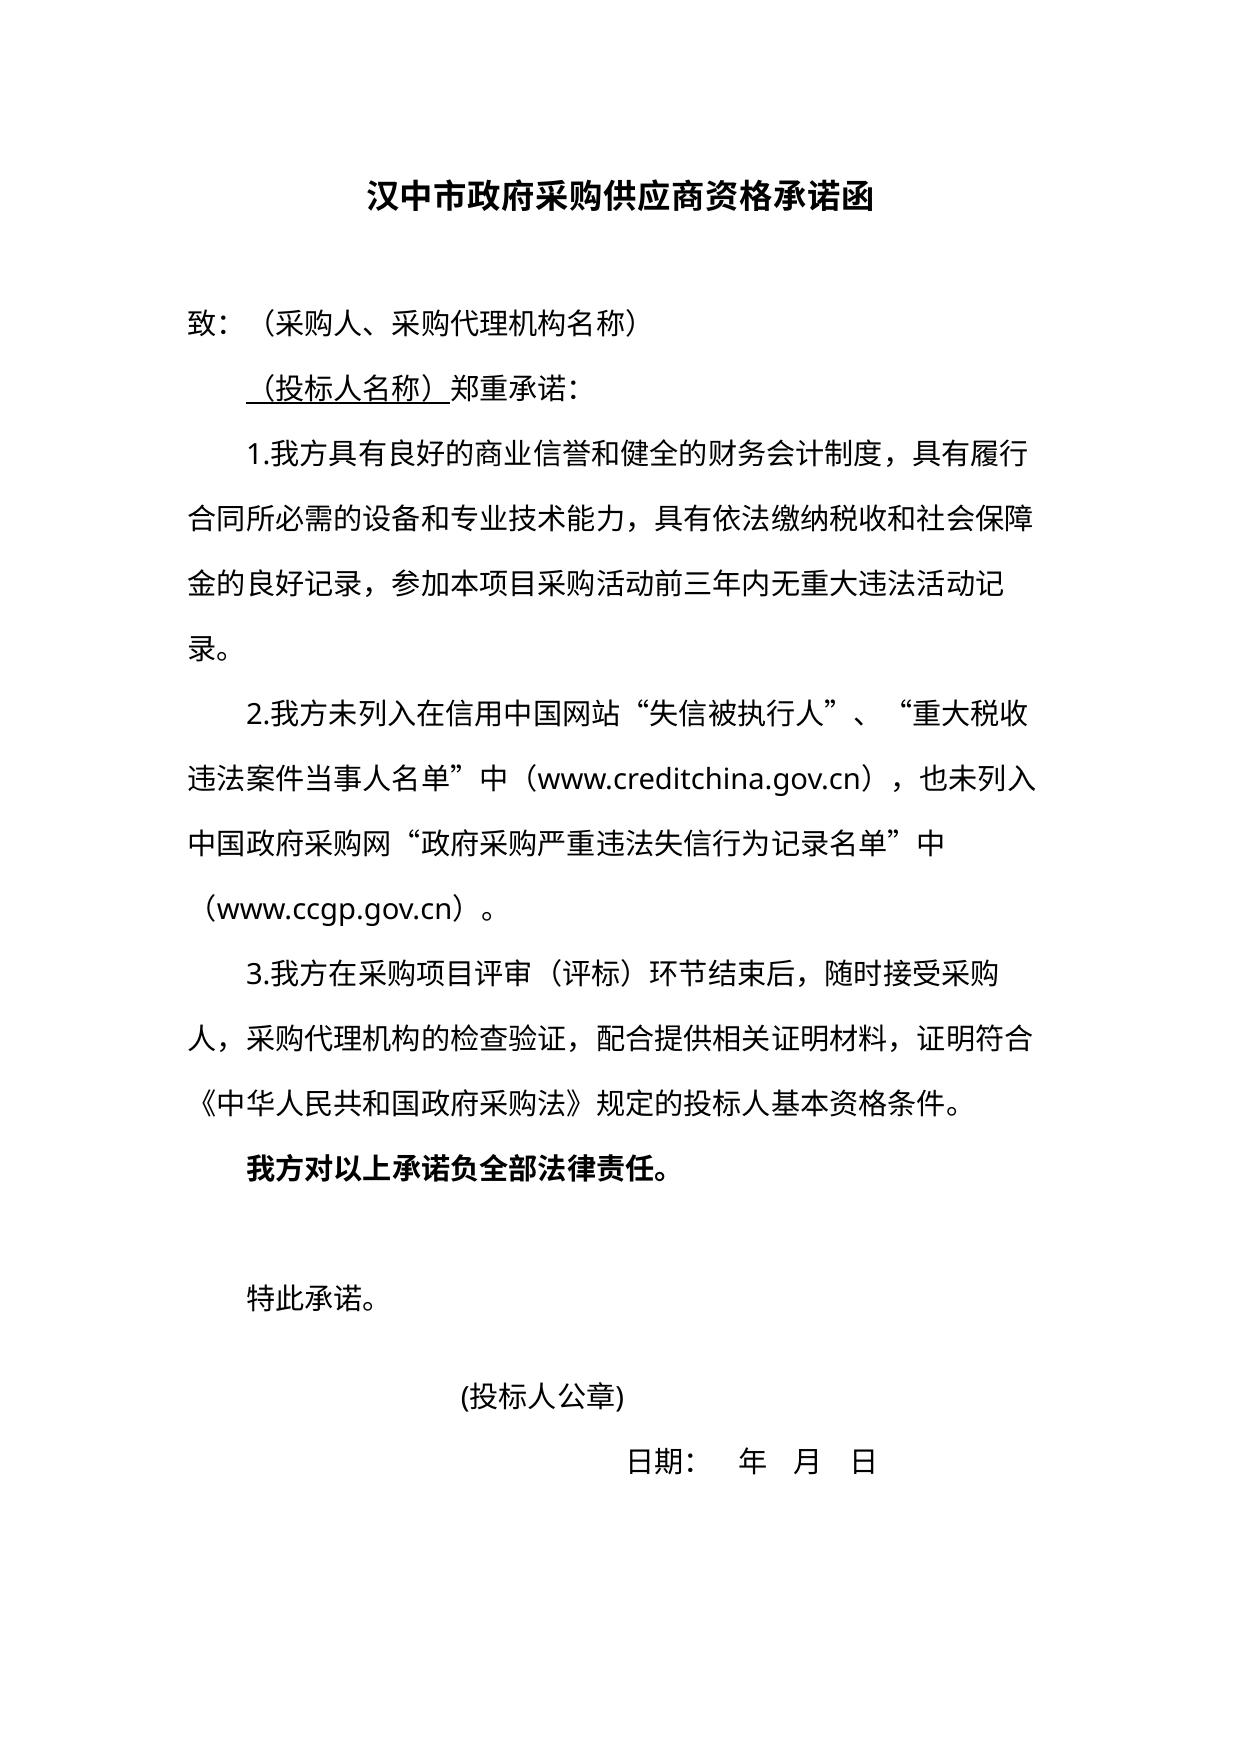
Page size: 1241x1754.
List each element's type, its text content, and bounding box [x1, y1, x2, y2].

text 特此承诺。 [187, 1264, 1053, 1329]
text 日期： 年 月 日 [187, 1427, 1053, 1492]
text 1.我方具有良好的商业信誉和健全的财务会计制度，具有履行合同所必需的设备和专业技术能力，具有依法缴纳税收和社会保障金的良好记录，参加本项目采购活动前三年内无重大违法活动记录。 [187, 419, 1053, 679]
text 我方对以上承诺负全部法律责任。 [187, 1134, 1053, 1199]
text 3.我方在采购项目评审（评标）环节结束后，随时接受采购人，采购代理机构的检查验证，配合提供相关证明材料，证明符合《中华人民共和国政府采购法》规定的投标人基本资格条件。 [187, 939, 1053, 1134]
text （投标人名称）郑重承诺： [187, 354, 1053, 419]
text 汉中市政府采购供应商资格承诺函 [187, 162, 1053, 227]
text (投标人公章) [187, 1362, 1053, 1427]
text 致：（采购人、采购代理机构名称） [187, 289, 1053, 354]
text 2.我方未列入在信用中国网站“失信被执行人”、“重大税收违法案件当事人名单”中（www.creditchina.gov.cn），也未列入中国政府采购网“政府采购严重违法失信行为记录名单”中（www.ccgp.gov.cn）。 [187, 679, 1053, 939]
